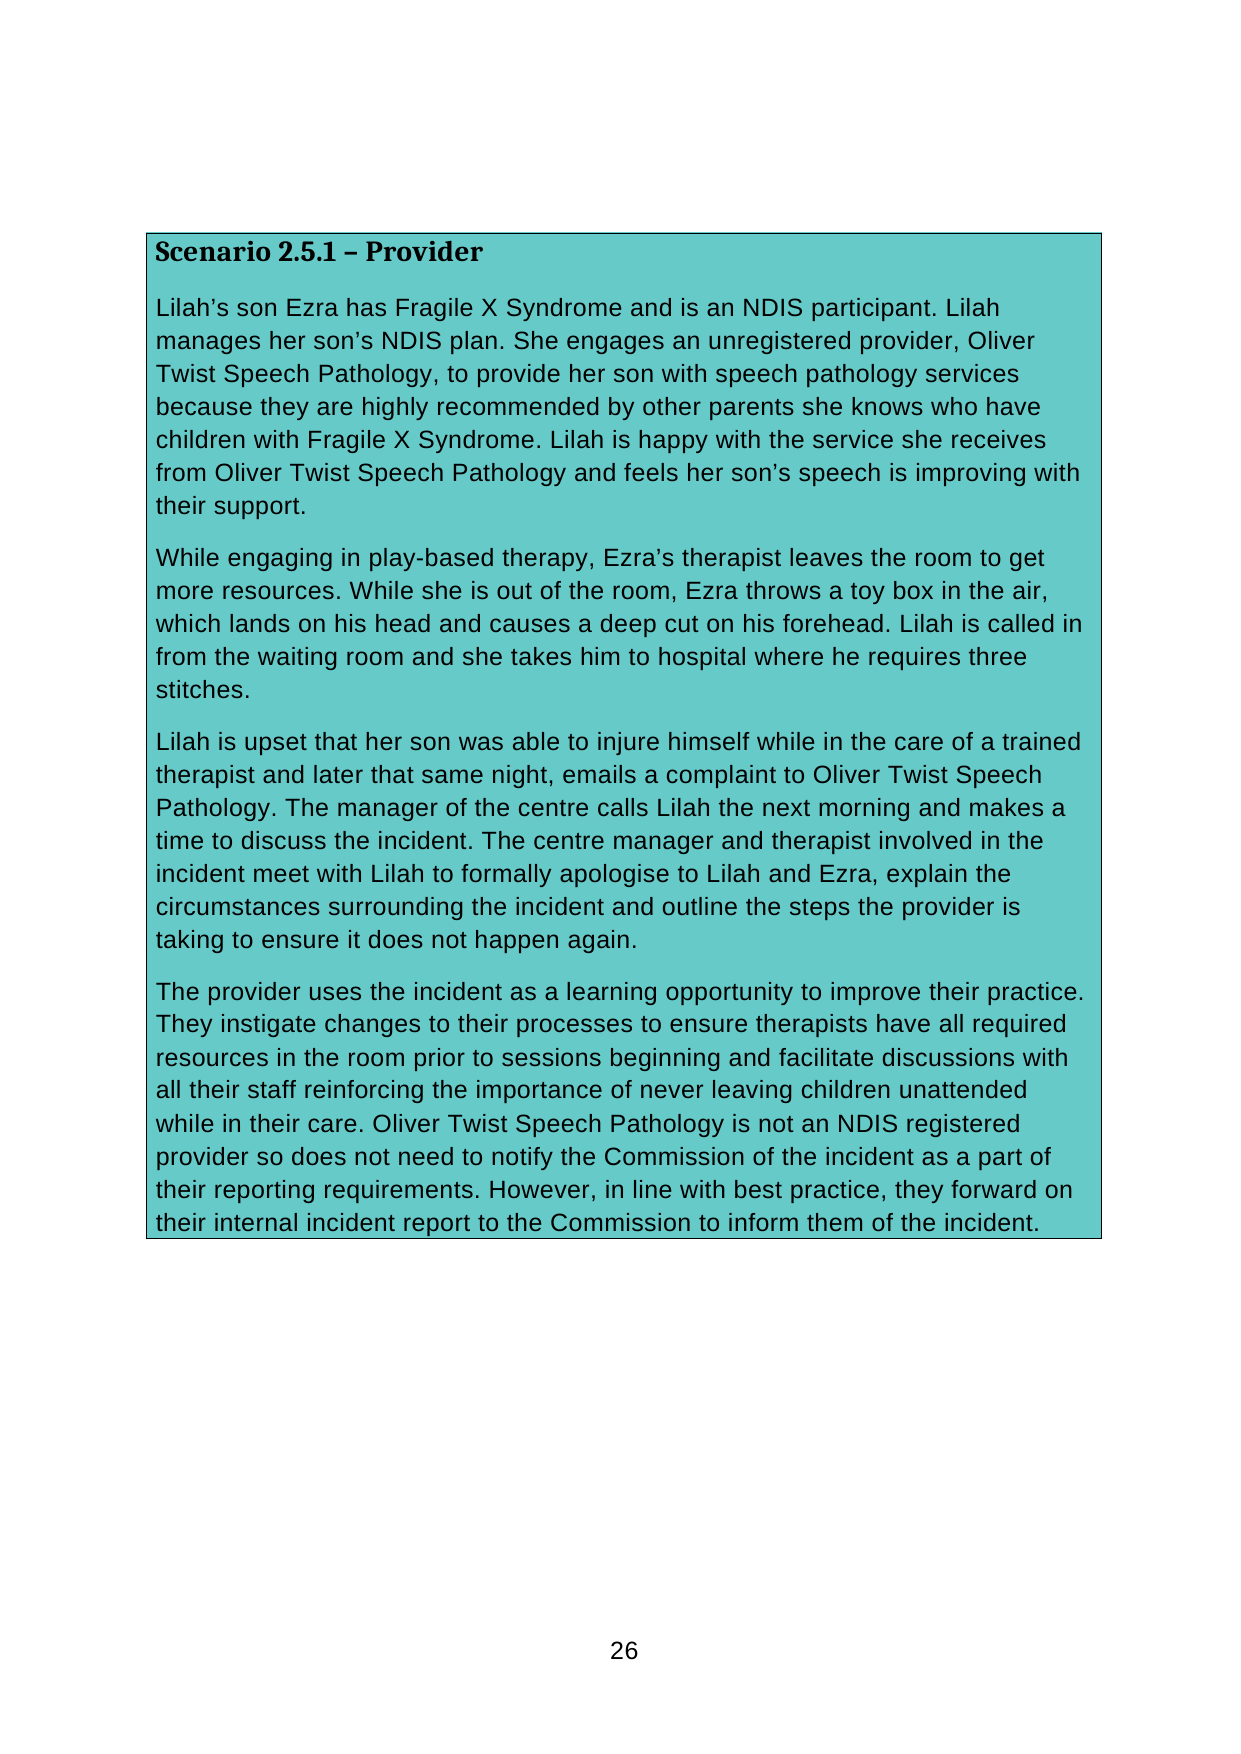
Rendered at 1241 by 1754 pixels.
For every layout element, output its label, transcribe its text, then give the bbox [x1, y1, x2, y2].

text The provider uses the incident as a learning opportunity to improve their practice. They instigate changes to their processes to ensure therapists have all required resources in the room prior to sessions beginning and facilitate discussions with all their staff reinforcing the importance of never leaving children unattended while in their care. Oliver Twist Speech Pathology is not an NDIS registered provider so does not need to notify the Commission of the incident as a part of their reporting requirements. However, in line with best practice, they forward on their internal incident report to the Commission to inform them of the incident. [147, 973, 1101, 1238]
text Lilah is upset that her son was able to injure himself while in the care of a trained therapist and later that same night, emails a complaint to Oliver Twist Speech Pathology. The manager of the centre calls Lilah the next morning and makes a time to discuss the incident. The centre manager and therapist involved in the incident meet with Lilah to formally apologise to Lilah and Ezra, explain the circumstances surrounding the incident and outline the steps the provider is taking to ensure it does not happen again. [147, 723, 1101, 953]
text While engaging in play-based therapy, Ezra’s therapist leaves the room to get more resources. While she is out of the room, Ezra throws a toy box in the air, which lands on his head and causes a deep cut on his forehead. Lilah is called in from the waiting room and she takes him to hospital where he requires three stitches. [147, 539, 1101, 703]
text Scenario 2.5.1 – Provider [147, 234, 1101, 269]
text Lilah’s son Ezra has Fragile X Syndrome and is an NDIS participant. Lilah manages her son’s NDIS plan. She engages an unregistered provider, Oliver Twist Speech Pathology, to provide her son with speech pathology services because they are highly recommended by other parents she knows who have children with Fragile X Syndrome. Lilah is happy with the service she receives from Oliver Twist Speech Pathology and feels her son’s speech is improving with their support. [147, 290, 1101, 520]
